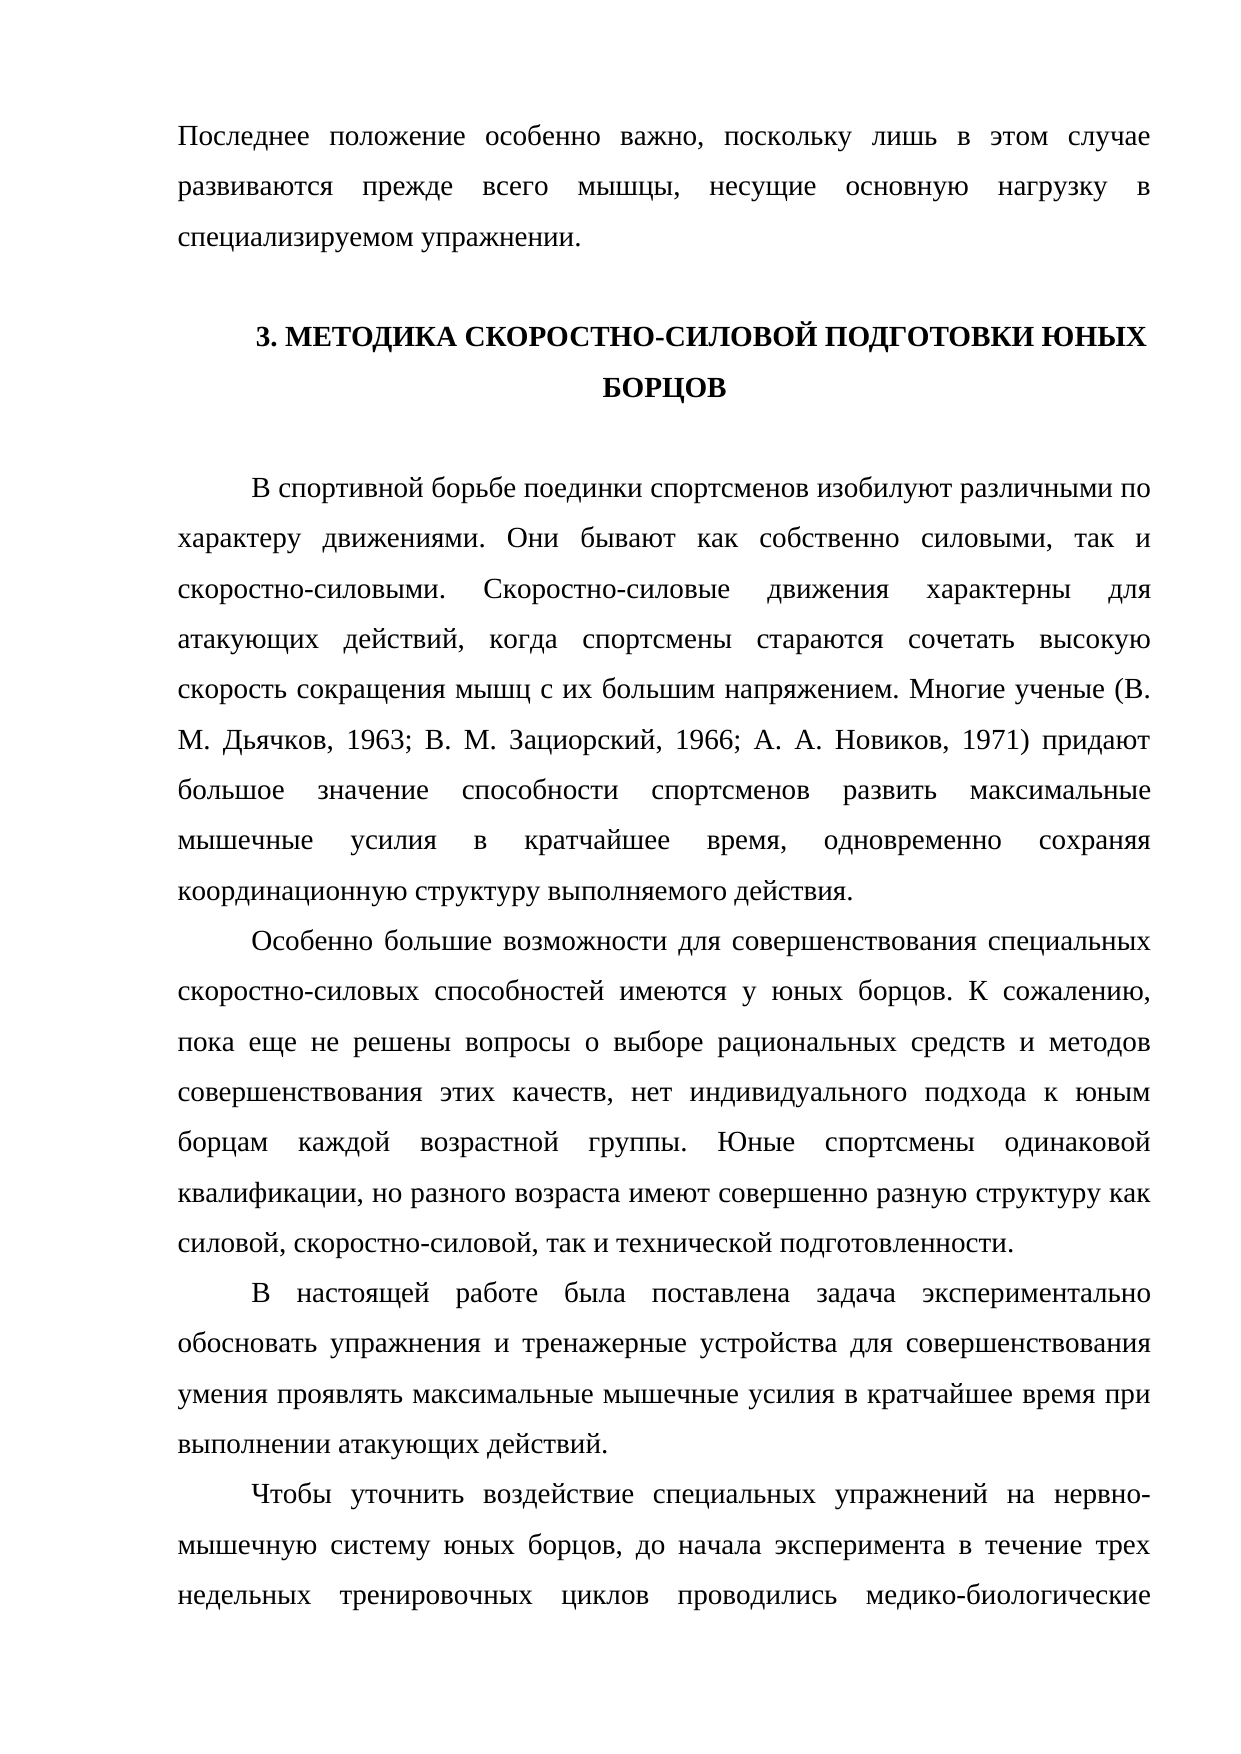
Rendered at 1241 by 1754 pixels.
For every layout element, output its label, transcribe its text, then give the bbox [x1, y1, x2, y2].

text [177, 118, 1152, 252]
text В спортивной борьбе поединки спортсменов изобилуют различными по характеру движениями. Они бывают как собственно силовыми, так и скоростно-силовыми. Скоростно-силовые движения характерны для атакующих действий, когда спортсмены стараются сочетать высокую скорость сокращения мышц с их большим напряжением. Многие ученые (В. М. Дьячков, 1963; В. М. Зациорский, 1966; А. А. Новиков, 1971) придают большое значение способности спортсменов развить максимальные мышечные усилия в кратчайшее время, одновременно сохраняя координационную структуру выполняемого действия. [177, 470, 1152, 906]
subtitle 3. МЕТОДИКА СКОРОСТНО-СИЛОВОЙ ПОДГОТОВКИ ЮНЫХ БОРЦОВ [177, 319, 1152, 403]
text Особенно большие возможности для совершенствования специальных скоростно-силовых способностей имеются у юных борцов. К сожалению, пока еще не решены вопросы о выборе рациональных средств и методов совершенствования этих качеств, нет индивидуального подхода к юным борцам каждой возрастной группы. Юные спортсмены одинаковой квалификации, но разного возраста имеют совершенно разную структуру как силовой, скоростно-силовой, так и технической подготовленности. [177, 923, 1152, 1258]
text В настоящей работе была поставлена задача экспериментально обосновать упражнения и тренажерные устройства для совершенствования умения проявлять максимальные мышечные усилия в кратчайшее время при выполнении атакующих действий. [177, 1275, 1152, 1460]
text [177, 1477, 1152, 1611]
